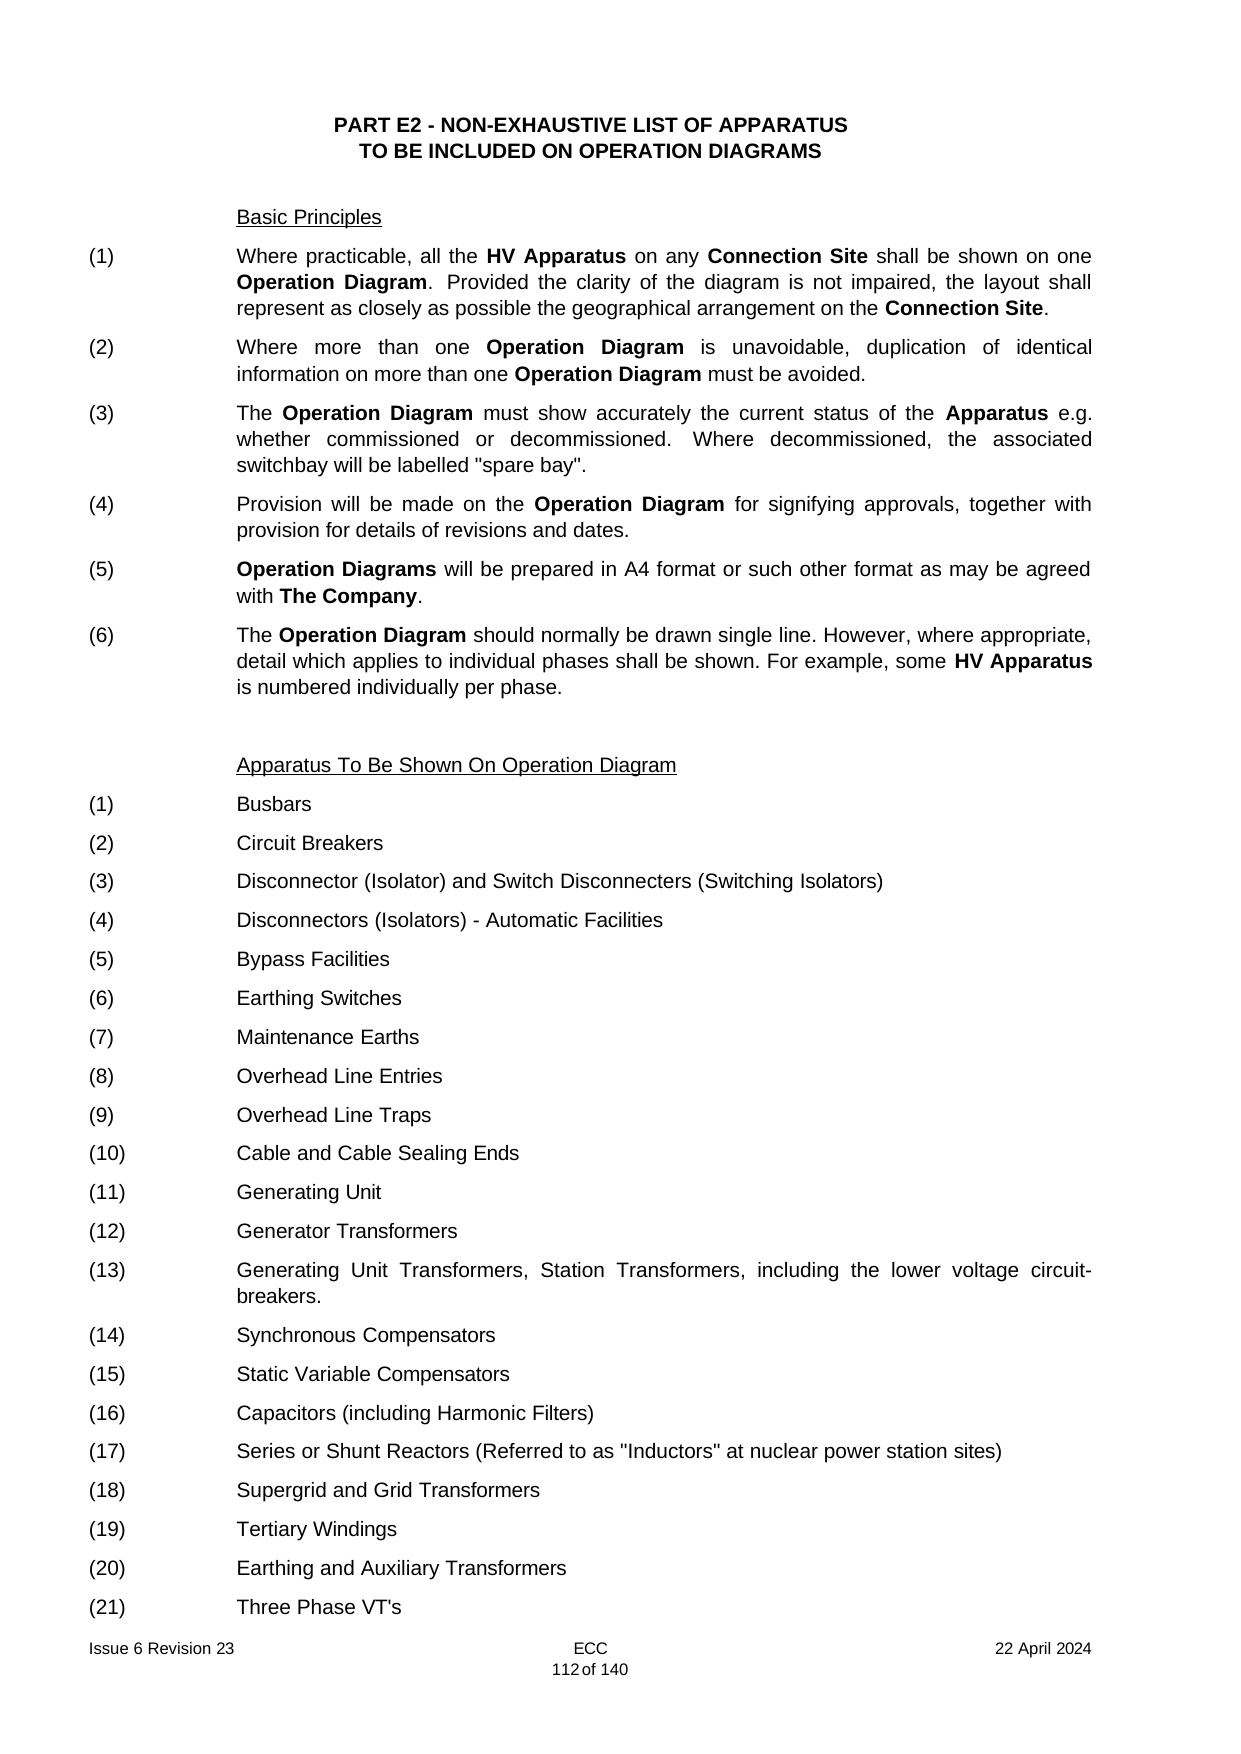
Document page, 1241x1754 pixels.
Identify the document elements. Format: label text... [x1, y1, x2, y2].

list Synchronous Compensators [89, 1323, 1228, 1347]
list Bypass Facilities [89, 947, 1228, 971]
list Generating Unit [89, 1180, 1228, 1204]
list Supergrid and Grid Transformers [89, 1478, 1228, 1502]
list Earthing Switches [89, 986, 1228, 1010]
list Operation Diagrams will be prepared in A4 format or such other format as may be agreed with The Company. [89, 557, 1092, 607]
list Capacitors (including Harmonic Filters) [89, 1400, 1228, 1424]
list The Operation Diagram should normally be drawn single line. However, where appropriate, detail which applies to individual phases shall be shown. For example, some HV Apparatus is numbered individually per phase. [89, 622, 1093, 699]
text Apparatus To Be Shown On Operation Diagram [236, 753, 1228, 777]
list Three Phase VT's [89, 1594, 1228, 1618]
subtitle PART E2 - NON-EXHAUSTIVE LIST OF APPARATUS TO BE INCLUDED ON OPERATION DIAGRAMS [334, 113, 870, 163]
list Circuit Breakers [89, 830, 1228, 854]
list Generator Transformers [89, 1219, 1228, 1243]
list Tertiary Windings [89, 1517, 1228, 1541]
text Basic Principles [236, 204, 1228, 228]
list Static Variable Compensators [89, 1362, 1228, 1386]
list Disconnectors (Isolators) - Automatic Facilities [89, 908, 1228, 932]
list Earthing and Auxiliary Transformers [89, 1556, 1228, 1580]
list Maintenance Earths [89, 1025, 1228, 1049]
list Overhead Line Entries [89, 1063, 1228, 1087]
list Cable and Cable Sealing Ends [89, 1141, 1228, 1165]
list Where more than one Operation Diagram is unavoidable, duplication of identical information on more than one Operation Diagram must be avoided. [89, 335, 1092, 385]
list The Operation Diagram must show accurately the current status of the Apparatus e.g. whether commissioned or decommissioned. Where decommissioned, the associated switchbay will be labelled "spare bay". [89, 400, 1093, 477]
list Busbars [89, 792, 1228, 816]
list Overhead Line Traps [89, 1102, 1228, 1126]
list Generating Unit Transformers, Station Transformers, including the lower voltage circuit- breakers. [89, 1258, 1093, 1308]
list Where practicable, all the HV Apparatus on any Connection Site shall be shown on one Operation Diagram. Provided the clarity of the diagram is not impaired, the layout shall represent as closely as possible the geographical arrangement on the Connection Site. [89, 243, 1093, 320]
list Series or Shunt Reactors (Referred to as "Inductors" at nuclear power station sites) [89, 1439, 1228, 1463]
list Disconnector (Isolator) and Switch Disconnecters (Switching Isolators) [89, 869, 1228, 893]
list Provision will be made on the Operation Diagram for signifying approvals, together with provision for details of revisions and dates. [89, 492, 1092, 542]
